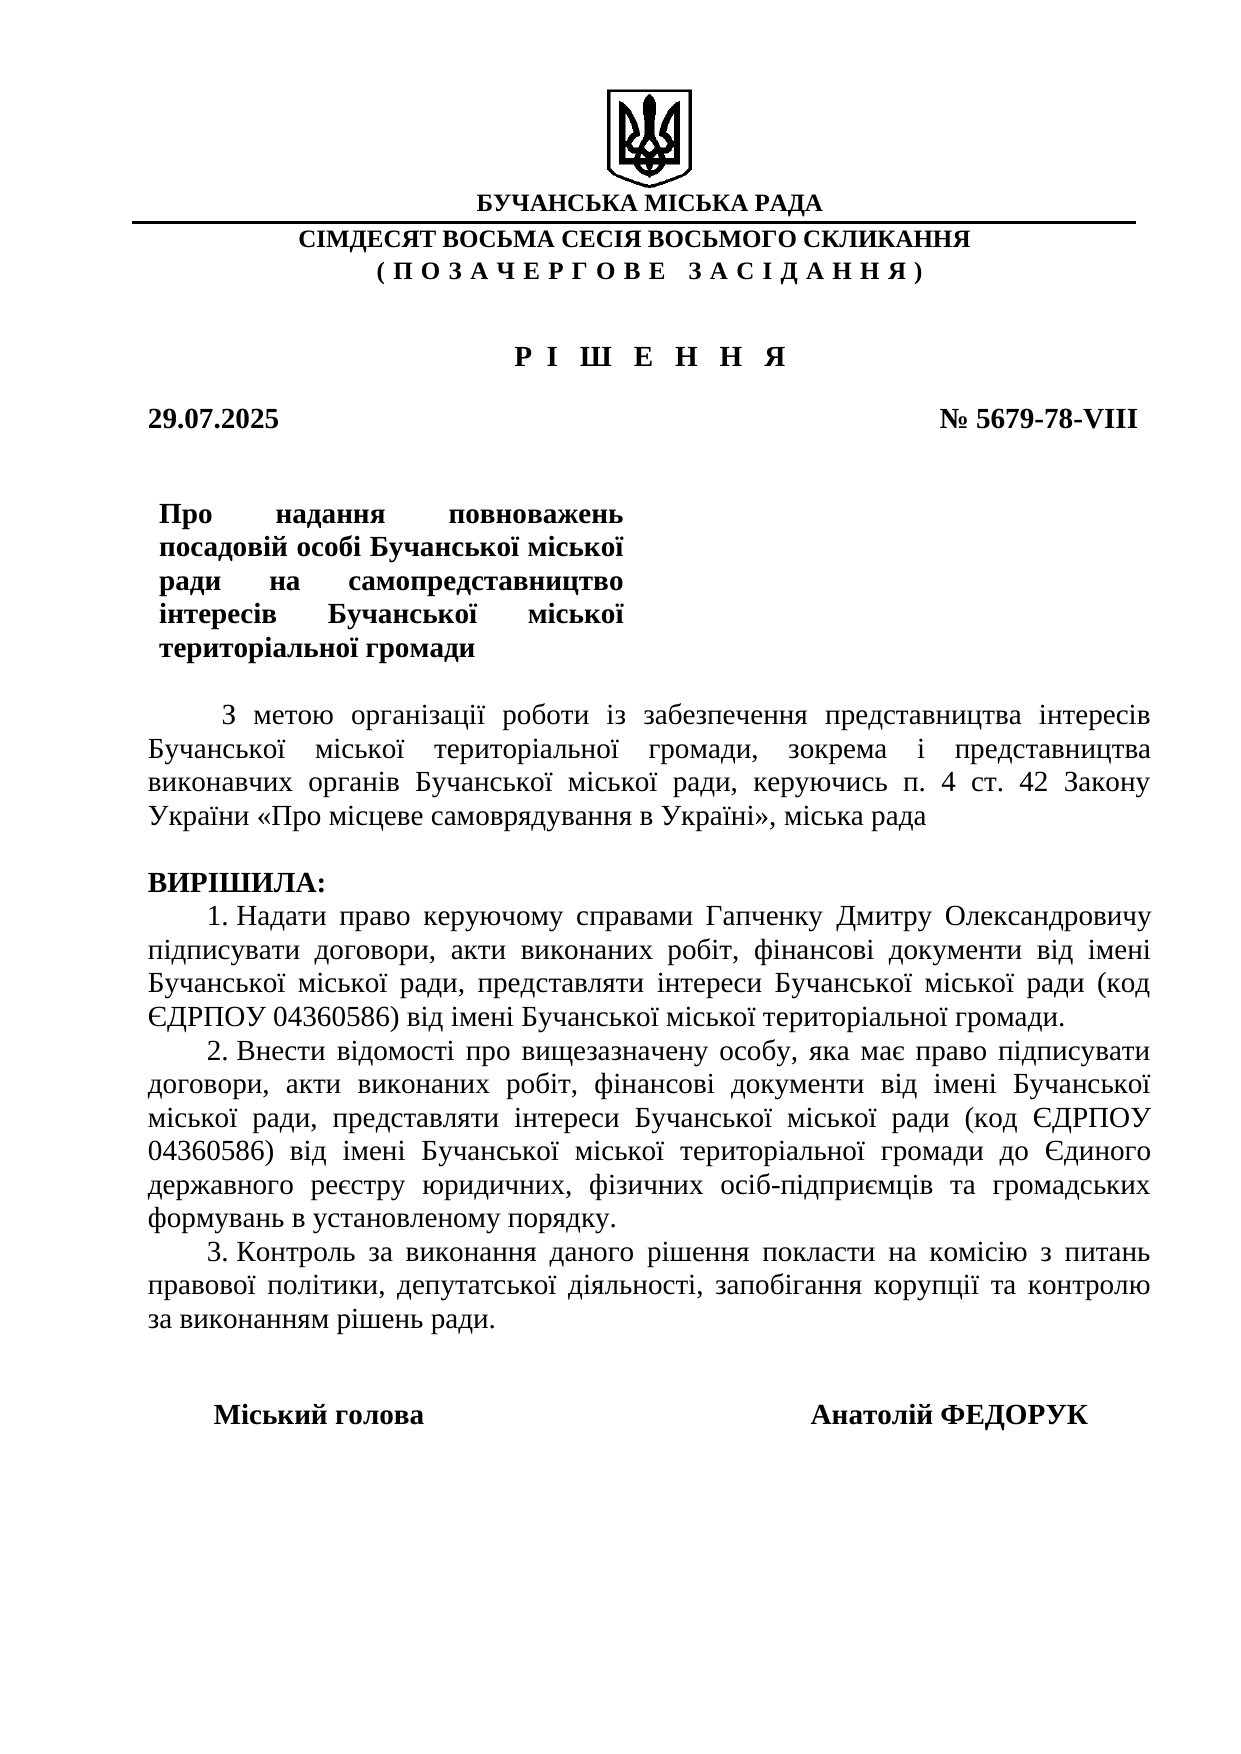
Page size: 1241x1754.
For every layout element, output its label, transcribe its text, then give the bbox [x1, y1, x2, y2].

table_header СІМДЕСЯТ ВОСЬМА СЕСІЯ ВОСЬМОГО СКЛИКАННЯ [132, 224, 1136, 256]
text (ПОЗАЧЕРГОВЕ ЗАСІДАННЯ) [148, 256, 1152, 285]
table_header Про надання повноважень посадовій особі Бучанської міської ради на самопредставництво інтересів Бучанської міської територіальної громади [148, 468, 635, 664]
text Р І Ш Е Н Н Я [148, 339, 1152, 372]
text Міський голова Анатолій ФЕДОРУК [148, 1397, 1152, 1430]
text 29.07.2025 № 5679-78-VIІІ [148, 401, 1152, 434]
text ВИРІШИЛА: [148, 865, 1152, 898]
picture [605, 88, 694, 189]
text БУЧАНСЬКА МІСЬКА РАДА [148, 188, 1152, 217]
list Внести відомості про вищезазначену особу, яка має право підписувати договори, акти виконаних робіт, фінансові документи від імені Бучанської міської ради, представляти інтереси Бучанської міської ради (код ЄДРПОУ 04360586) від імені Бучанської міської територіальної громади до Єдиного державного реєстру юридичних, фізичних осіб-підприємців та громадських формувань в установленому порядку. [148, 1033, 1152, 1234]
list Контроль за виконання даного рішення покласти на комісію з питань правової політики, депутатської діяльності, запобігання корупції та контролю за виконанням рішень ради. [148, 1234, 1152, 1334]
text З метою організації роботи із забезпечення представництва інтересів Бучанської міської територіальної громади, зокрема і представництва виконавчих органів Бучанської міської ради, керуючись п. 4 ст. 42 Закону України «Про місцеве самоврядування в Україні», міська рада [148, 697, 1152, 831]
list Надати право керуючому справами Гапченку Дмитру Олександровичу підписувати договори, акти виконаних робіт, фінансові документи від імені Бучанської міської ради, представляти інтереси Бучанської міської ради (код ЄДРПОУ 04360586) від імені Бучанської міської територіальної громади. [148, 898, 1152, 1033]
